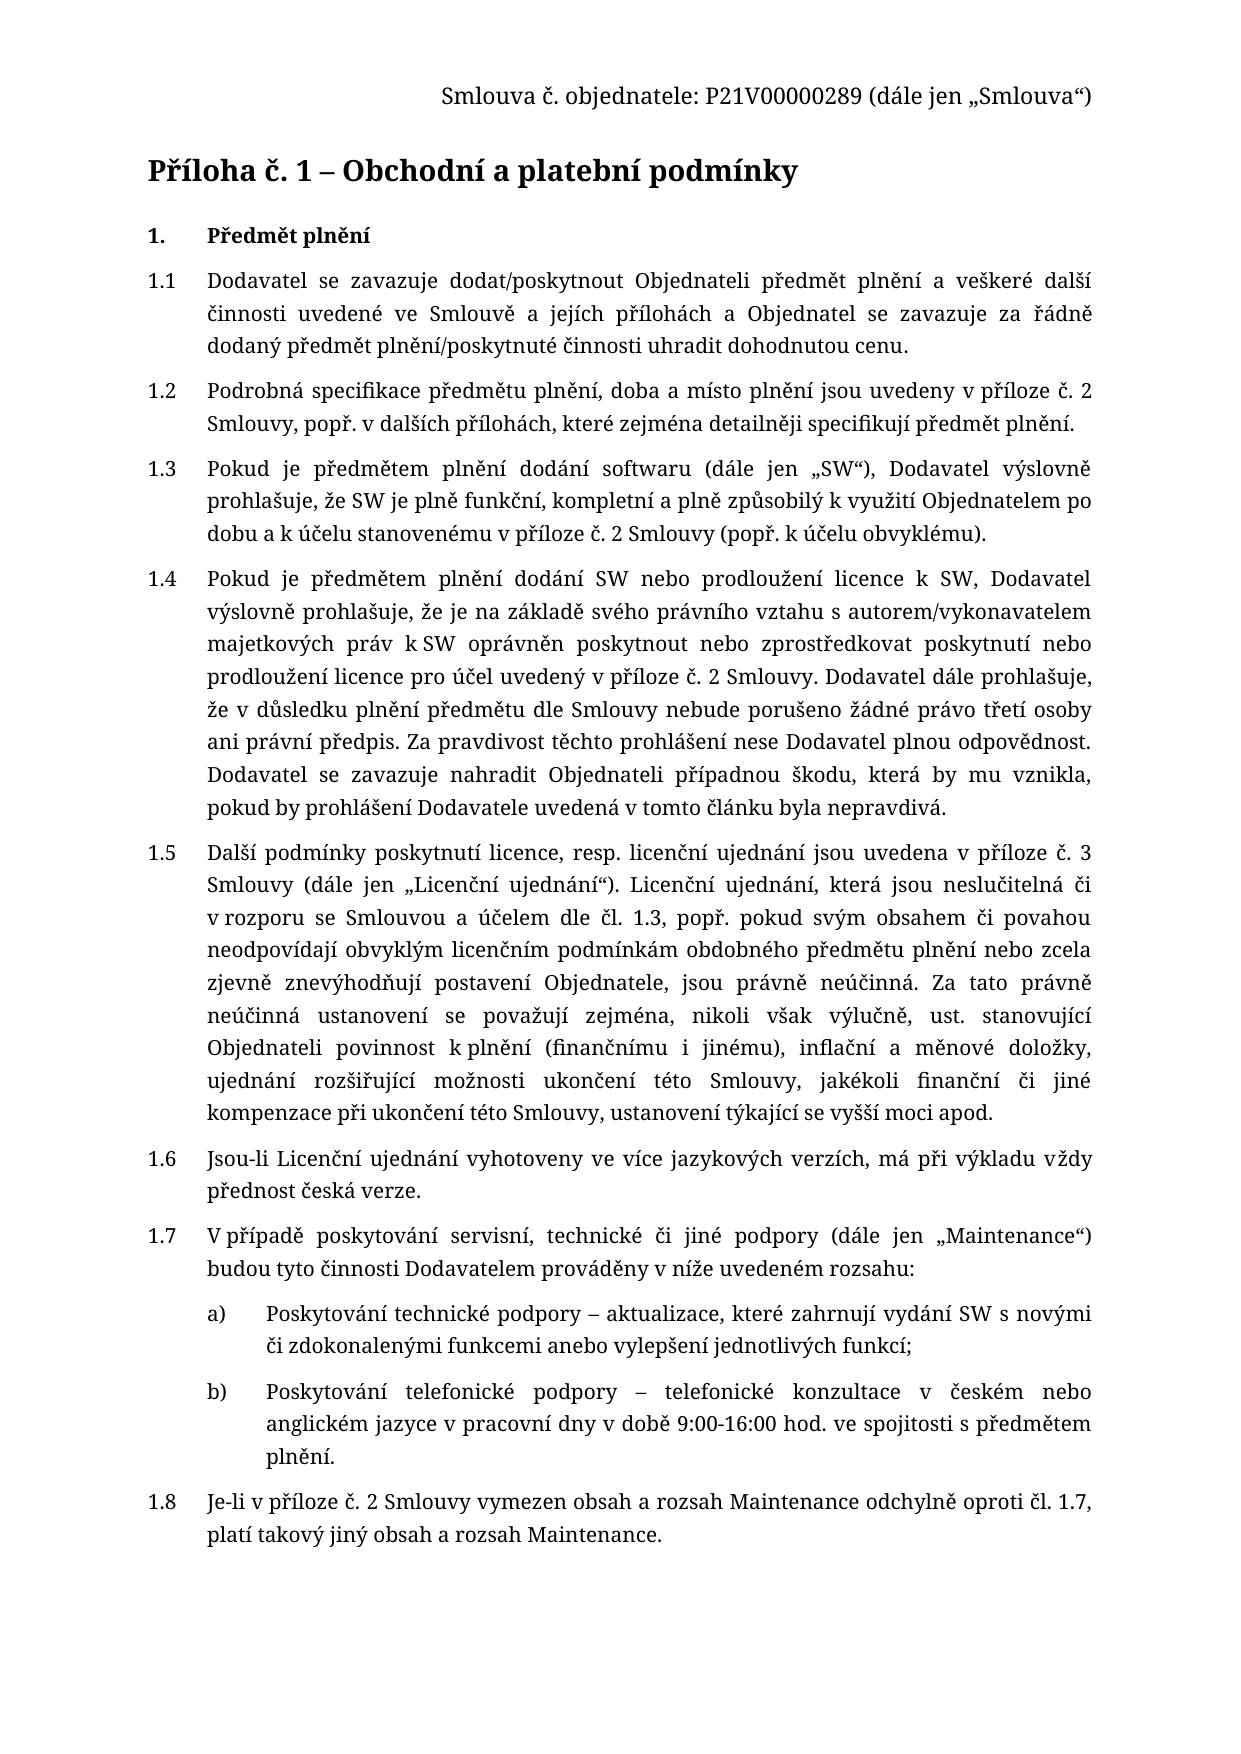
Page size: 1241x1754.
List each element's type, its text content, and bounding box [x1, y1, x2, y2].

list Dodavatel se zavazuje dodat/poskytnout Objednateli předmět plnění a veškeré další činnosti uvedené ve Smlouvě a jejích přílohách a Objednatel se zavazuje za řádně dodaný předmět plnění/poskytnuté činnosti uhradit dohodnutou cenu. [148, 266, 1092, 360]
list Jsou-li Licenční ujednání vyhotoveny ve více jazykových verzích, má při výkladu vždy přednost česká verze. [148, 1144, 1092, 1205]
list Pokud je předmětem plnění dodání SW nebo prodloužení licence k SW, Dodavatel výslovně prohlašuje, že je na základě svého právního vztahu s autorem/vykonavatelem majetkových práv k SW oprávněn poskytnout nebo zprostředkovat poskytnutí nebo prodloužení licence pro účel uvedený v příloze č. 2 Smlouvy. Dodavatel dále prohlašuje, že v důsledku plnění předmětu dle Smlouvy nebude porušeno žádné právo třetí osoby ani právní předpis. Za pravdivost těchto prohlášení nese Dodavatel plnou odpovědnost. Dodavatel se zavazuje nahradit Objednateli případnou škodu, která by mu vznikla, pokud by prohlášení Dodavatele uvedená v tomto článku byla nepravdivá. [148, 564, 1092, 821]
list Další podmínky poskytnutí licence, resp. licenční ujednání jsou uvedena v příloze č. 3 Smlouvy (dále jen „Licenční ujednání“). Licenční ujednání, která jsou neslučitelná či v rozporu se Smlouvou a účelem dle čl. 1.3, popř. pokud svým obsahem či povahou neodpovídají obvyklým licenčním podmínkám obdobného předmětu plnění nebo zcela zjevně znevýhodňují postavení Objednatele, jsou právně neúčinná. Za tato právně neúčinná ustanovení se považují zejména, nikoli však výlučně, ust. stanovující Objednateli povinnost k plnění (finančnímu i jinému), inflační a měnové doložky, ujednání rozšiřující možnosti ukončení této Smlouvy, jakékoli finanční či jiné kompenzace při ukončení této Smlouvy, ustanovení týkající se vyšší moci apod. [148, 838, 1092, 1127]
list Poskytování technické podpory – aktualizace, které zahrnují vydání SW s novými či zdokonalenými funkcemi anebo vylepšení jednotlivých funkcí; [207, 1299, 1092, 1360]
list Podrobná specifikace předmětu plnění, doba a místo plnění jsou uvedeny v příloze č. 2 Smlouvy, popř. v dalších přílohách, které zejména detailněji specifikují předmět plnění. [148, 376, 1092, 437]
list Pokud je předmětem plnění dodání softwaru (dále jen „SW“), Dodavatel výslovně prohlašuje, že SW je plně funkční, kompletní a plně způsobilý k využití Objednatelem po dobu a k účelu stanovenému v příloze č. 2 Smlouvy (popř. k účelu obvyklému). [148, 454, 1092, 548]
list Předmět plnění [148, 221, 1092, 249]
text Příloha č. 1 – Obchodní a platební podmínky [148, 150, 1092, 190]
list V případě poskytování servisní, technické či jiné podpory (dále jen „Maintenance“) budou tyto činnosti Dodavatelem prováděny v níže uvedeném rozsahu: [148, 1221, 1092, 1282]
list Poskytování telefonické podpory – telefonické konzultace v českém nebo anglickém jazyce v pracovní dny v době 9:00-16:00 hod. ve spojitosti s předmětem plnění. [207, 1377, 1092, 1470]
list Je-li v příloze č. 2 Smlouvy vymezen obsah a rozsah Maintenance odchylně oproti čl. 1.7, platí takový jiný obsah a rozsah Maintenance. [148, 1487, 1092, 1548]
